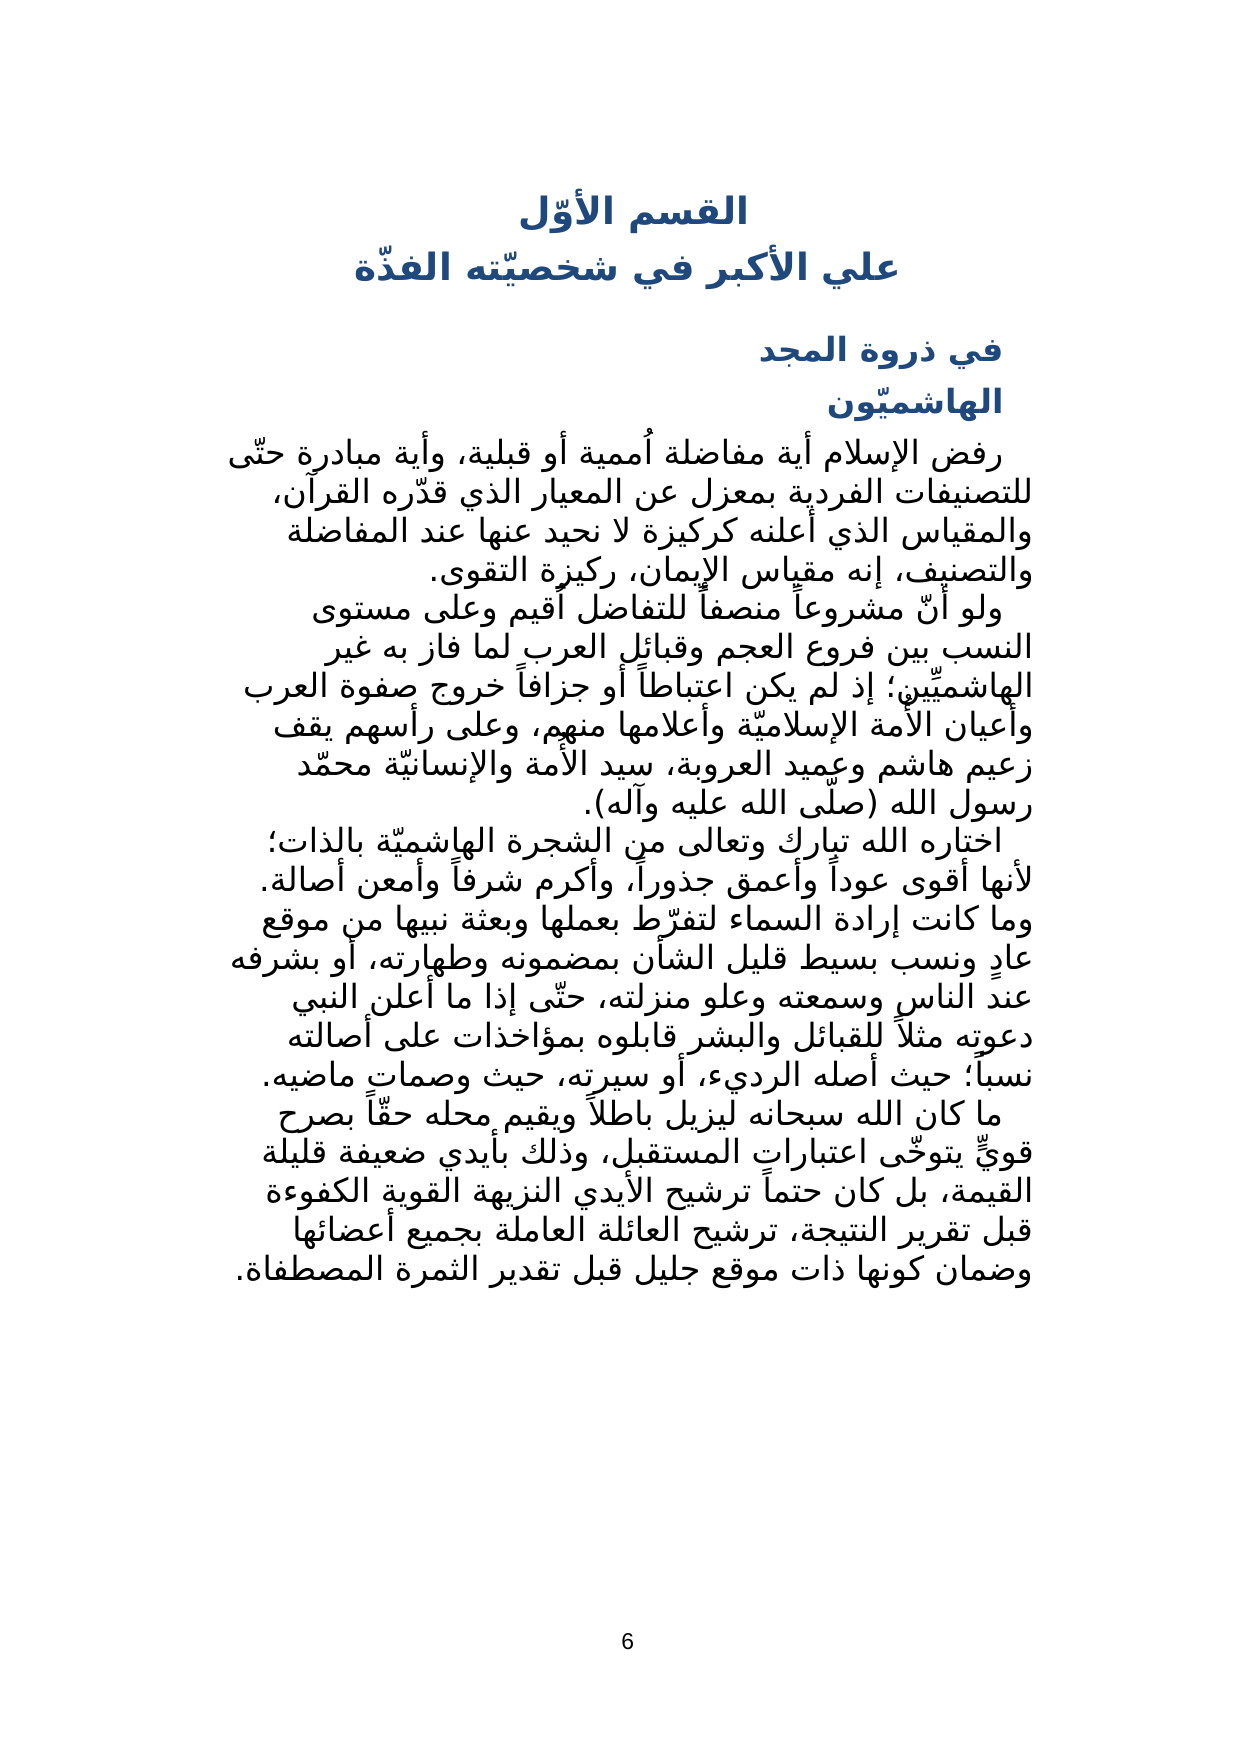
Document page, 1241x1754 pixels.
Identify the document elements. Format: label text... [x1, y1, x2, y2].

subtitle في ذروة المجد [222, 331, 1033, 369]
text رفض الإسلام أية مفاضلة اُممية أو قبلية، وأية مبادرة حتّى للتصنيفات الفردية بمعزل عن المعيار الذي قدّره القرآن، والمقياس الذي أعلنه كركيزة لا نحيد عنها عند المفاضلة والتصنيف، إنه مقياس الإيمان، ركيزة التقوى. [222, 433, 1033, 589]
subtitle علي الأكبر في شخصيّته الفذّة [222, 246, 1033, 289]
subtitle القسم الأوّل [222, 190, 1033, 233]
subtitle الهاشميّون [222, 382, 1033, 421]
text اختاره الله تبارك وتعالى من الشجرة الهاشميّة بالذات؛ لأنها أقوى عوداً وأعمق جذوراً، وأكرم شرفاً وأمعن أصالة. وما كانت إرادة السماء لتفرّط بعملها وبعثة نبيها من موقع عادٍ ونسب بسيط قليل الشأن بمضمونه وطهارته، أو بشرفه عند الناس وسمعته وعلو منزلته، حتّى إذا ما أعلن النبي دعوته مثلاً للقبائل والبشر قابلوه بمؤاخذات على أصالته نسباً؛ حيث أصله الرديء، أو سيرته، حيث وصمات ماضيه. [222, 822, 1033, 1094]
text ما كان الله سبحانه ليزيل باطلاً ويقيم محله حقّاً بصرح قويٍّ يتوخّى اعتبارات المستقبل، وذلك بأيدي ضعيفة قليلة القيمة، بل كان حتماً ترشيح الأيدي النزيهة القوية الكفوءة قبل تقرير النتيجة، ترشيح العائلة العاملة بجميع أعضائها وضمان كونها ذات موقع جليل قبل تقدير الثمرة المصطفاة. [222, 1094, 1033, 1288]
text ولو أنّ مشروعاً منصفاً للتفاضل اُقيم وعلى مستوى النسب بين فروع العجم وقبائل العرب لما فاز به غير الهاشميِّين؛ إذ لم يكن اعتباطاً أو جزافاً خروج صفوة العرب وأعيان الأُمة الإسلاميّة وأعلامها منهم، وعلى رأسهم يقف زعيم هاشم وعميد العروبة، سيد الأُمة والإنسانيّة محمّد رسول الله (صلّى الله عليه وآله). [222, 589, 1033, 822]
